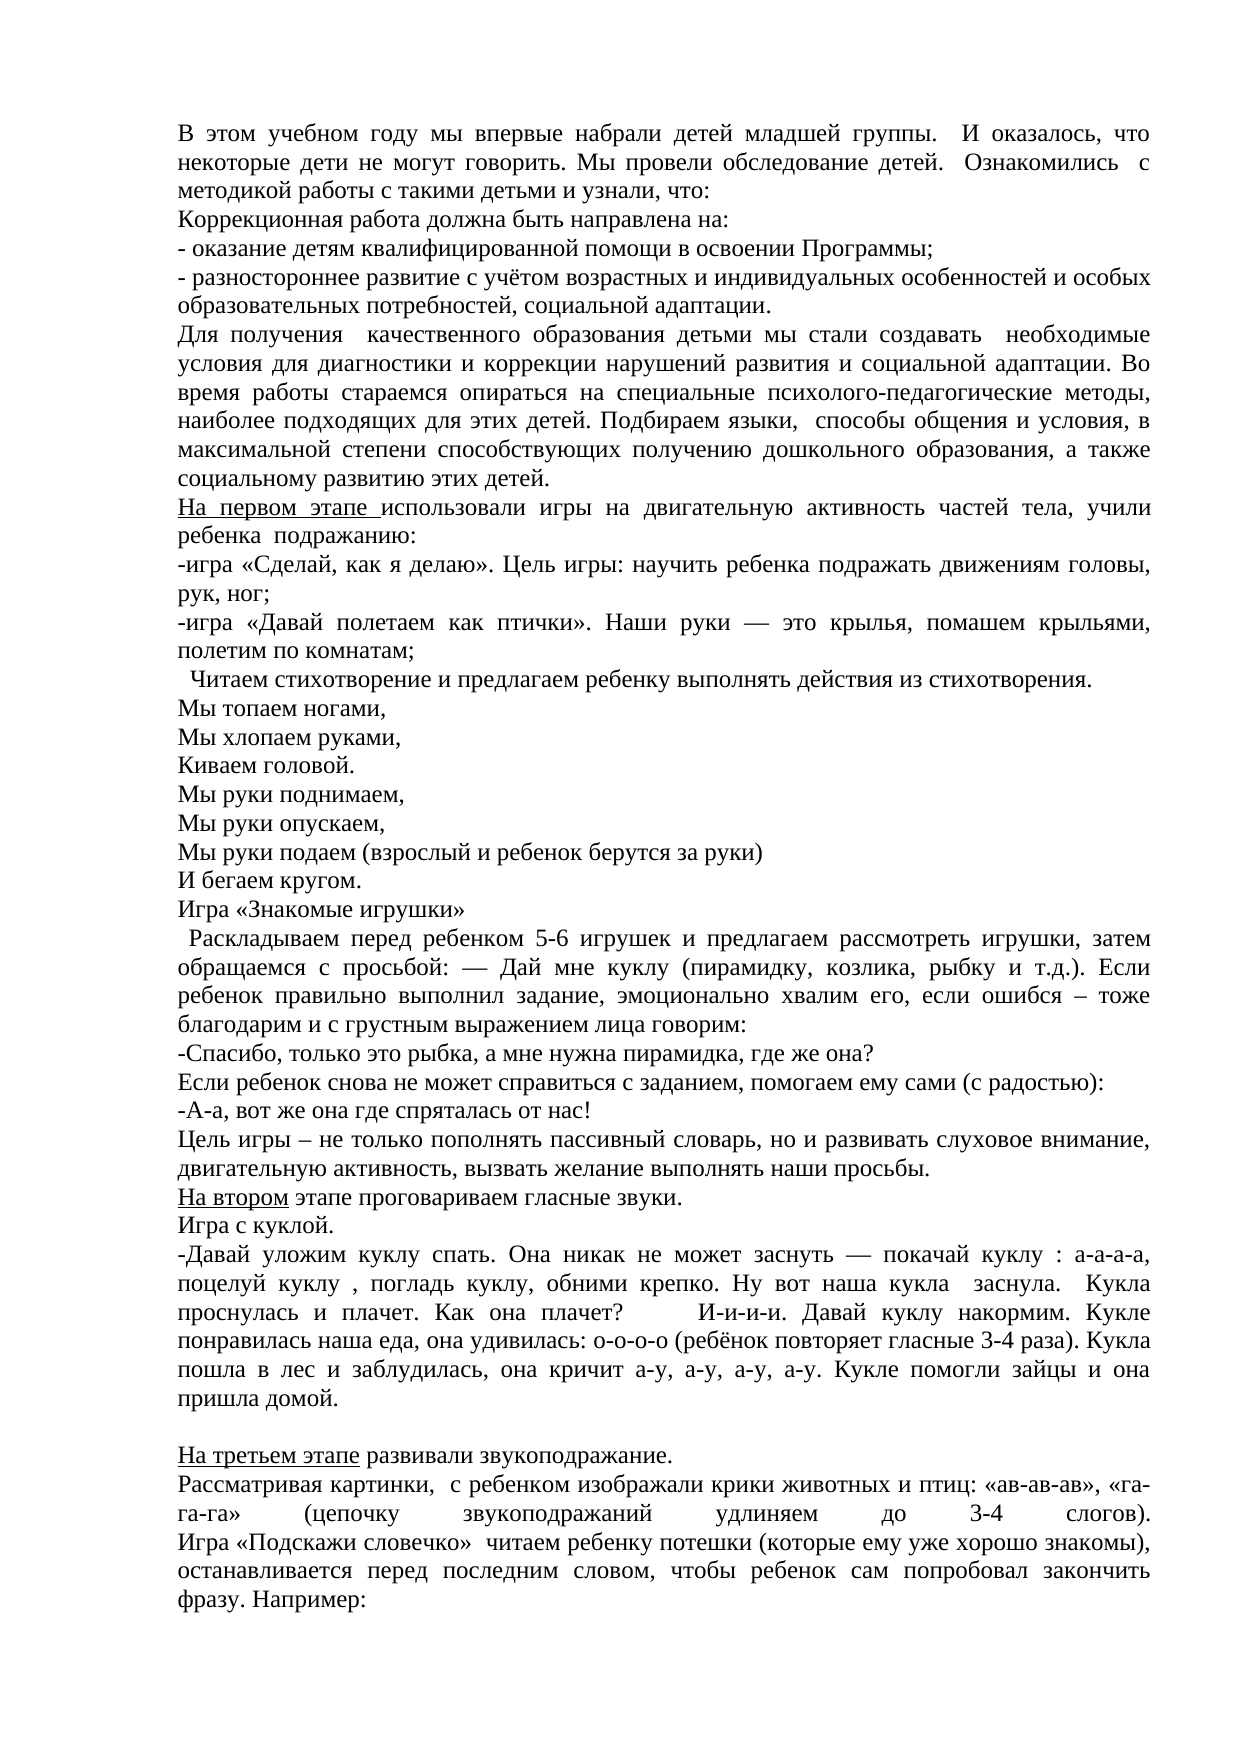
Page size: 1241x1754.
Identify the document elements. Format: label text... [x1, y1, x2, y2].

text -А-а, вот же она где спряталась от нас! [177, 1096, 1152, 1124]
text Мы руки поднимаем, [177, 779, 1152, 808]
text Если ребенок снова не может справиться с заданием, помогаем ему сами (с радостью): [177, 1067, 1152, 1096]
text На третьем этапе развивали звукоподражание. [177, 1441, 1152, 1469]
text На первом этапе использовали игры на двигательную активность частей тела, учили ребенка подражанию: [177, 492, 1152, 549]
text На втором этапе проговариваем гласные звуки. [177, 1182, 1152, 1211]
text Игра с куклой. [177, 1211, 1152, 1239]
text Киваем головой. [177, 751, 1152, 779]
text Рассматривая картинки, с ребенком изображали крики животных и птиц: «ав-ав-ав», «га-га-га» (цепочку звукоподражаний удлиняем до 3-4 слогов). Игра «Подскажи словечко» читаем ребенку потешки (которые ему уже хорошо знакомы), останавливается перед последним словом, чтобы ребенок сам попробовал закончить фразу. Например: [177, 1469, 1152, 1613]
text -игра «Давай полетаем как птички». Наши руки — это крылья, помашем крыльями, полетим по комнатам; [177, 607, 1152, 664]
text - разностороннее развитие с учётом возрастных и индивидуальных особенностей и особых образовательных потребностей, социальной адаптации. [177, 262, 1152, 319]
text Цель игры – не только пополнять пассивный словарь, но и развивать слуховое внимание, двигательную активность, вызвать желание выполнять наши просьбы. [177, 1124, 1152, 1182]
text -Давай уложим куклу спать. Она никак не может заснуть — покачай куклу : а-а-а-а, поцелуй куклу , погладь куклу, обними крепко. Ну вот наша кукла заснула. Кукла проснулась и плачет. Как она плачет? И-и-и-и. Давай куклу накормим. Кукле понравилась наша еда, она удивилась: о-о-о-о (ребёнок повторяет гласные 3-4 раза). Кукла пошла в лес и заблудилась, она кричит а-у, а-у, а-у, а-у. Кукле помогли зайцы и она пришла домой. [177, 1239, 1152, 1412]
text Читаем стихотворение и предлагаем ребенку выполнять действия из стихотворения. [177, 664, 1152, 693]
text Коррекционная работа должна быть направлена на: [177, 204, 1152, 233]
text Игра «Знакомые игрушки» [177, 894, 1152, 923]
text Для получения качественного образования детьми мы стали создавать необходимые условия для диагностики и коррекции нарушений развития и социальной адаптации. Во время работы стараемся опираться на специальные психолого-педагогические методы, наиболее подходящих для этих детей. Подбираем языки, способы общения и условия, в максимальной степени способствующих получению дошкольного образования, а также социальному развитию этих детей. [177, 319, 1152, 492]
text В этом учебном году мы впервые набрали детей младшей группы. И оказалось, что некоторые дети не могут говорить. Мы провели обследование детей. Ознакомились с методикой работы с такими детьми и узнали, что: [177, 118, 1152, 204]
text Мы хлопаем руками, [177, 722, 1152, 751]
text -игра «Сделай, как я делаю». Цель игры: научить ребенка подражать движениям головы, рук, ног; [177, 549, 1152, 607]
text Раскладываем перед ребенком 5-6 игрушек и предлагаем рассмотреть игрушки, затем обращаемся с просьбой: — Дай мне куклу (пирамидку, козлика, рыбку и т.д.). Если ребенок правильно выполнил задание, эмоционально хвалим его, если ошибся – тоже благодарим и с грустным выражением лица говорим: [177, 923, 1152, 1038]
text Мы руки подаем (взрослый и ребенок берутся за руки) [177, 837, 1152, 866]
text - оказание детям квалифицированной помощи в освоении Программы; [177, 233, 1152, 262]
text -Спасибо, только это рыбка, а мне нужна пирамидка, где же она? [177, 1038, 1152, 1067]
text И бегаем кругом. [177, 866, 1152, 894]
text Мы руки опускаем, [177, 808, 1152, 837]
text Мы топаем ногами, [177, 693, 1152, 722]
